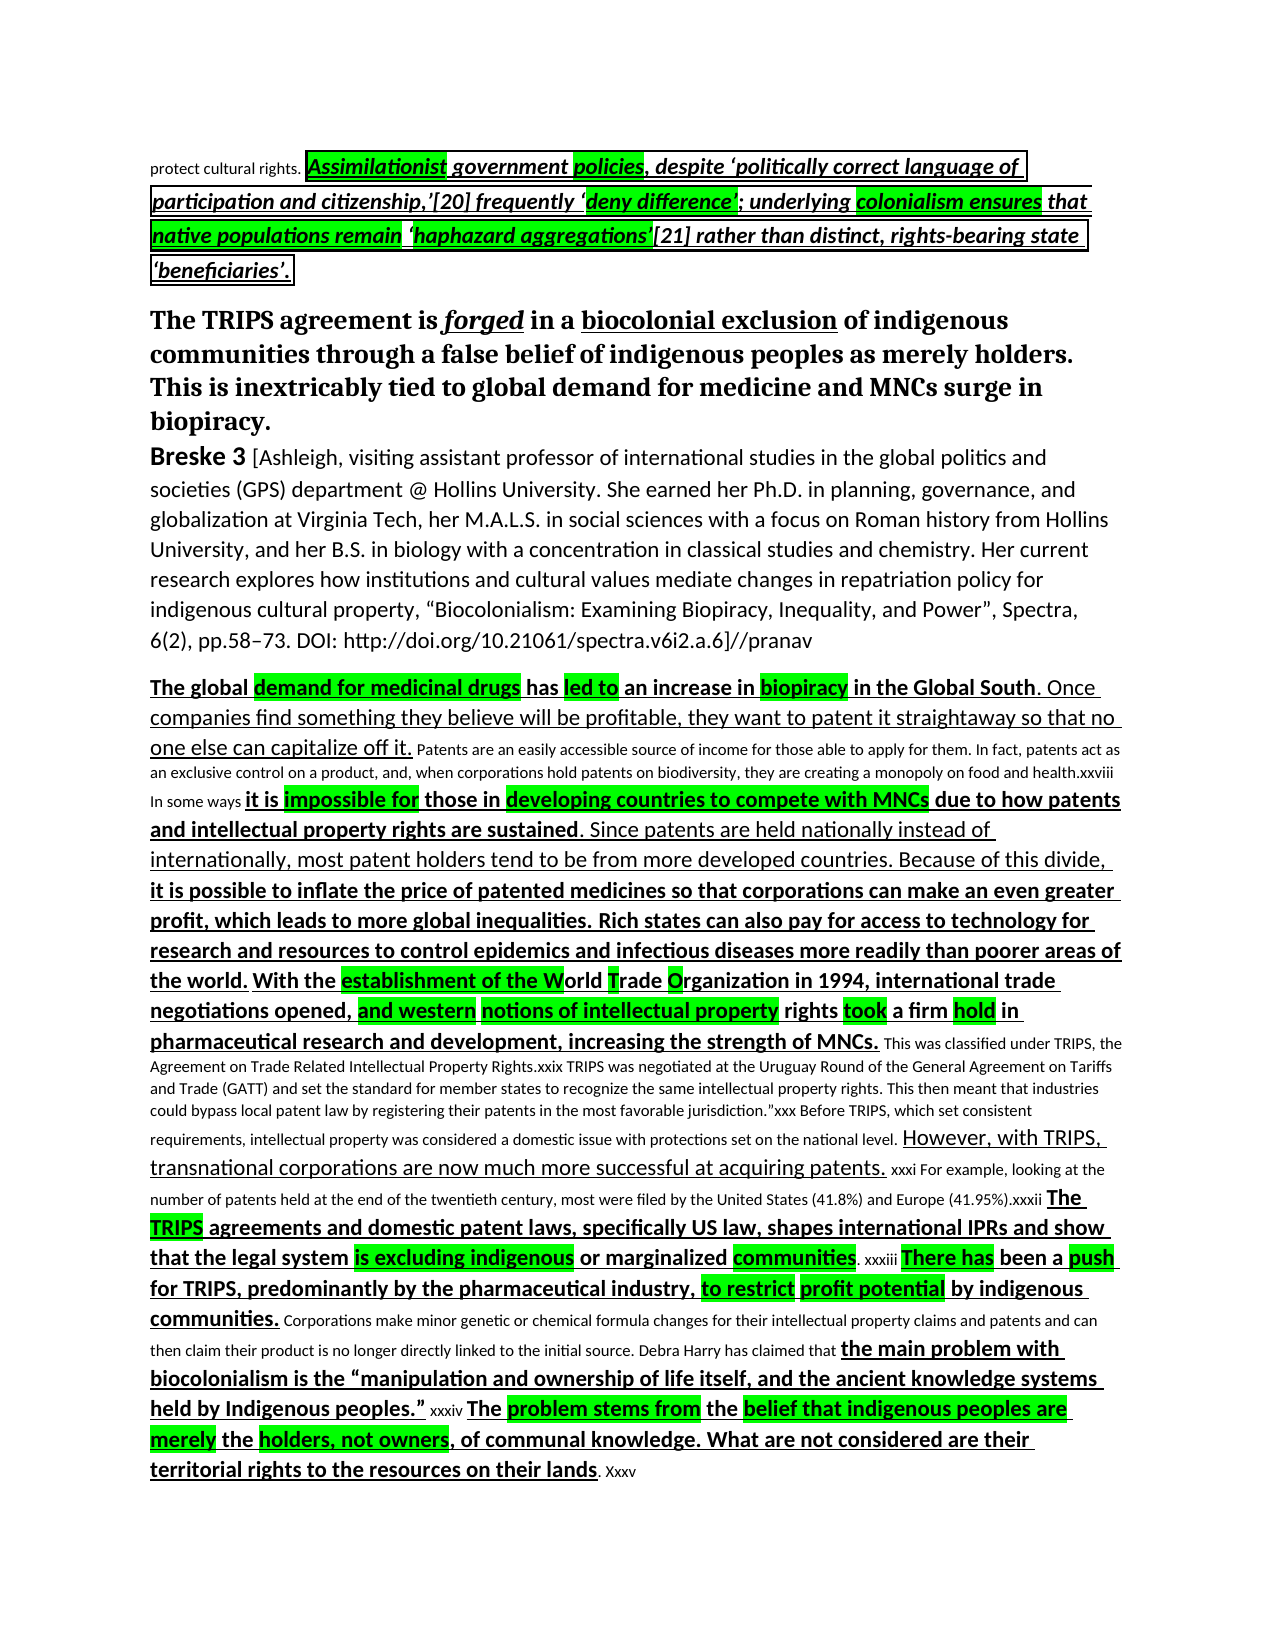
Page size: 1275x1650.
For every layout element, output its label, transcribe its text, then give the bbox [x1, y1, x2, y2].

text The global demand for medicinal drugs has led to an increase in biopiracy in the Global South. Once companies find something they believe will be profitable, they want to patent it straightaway so that no one else can capitalize off it. Patents are an easily accessible source of income for those able to apply for them. In fact, patents act as an exclusive control on a product, and, when corporations hold patents on biodiversity, they are creating a monopoly on food and health.xxviii In some ways it is impossible for those in developing countries to compete with MNCs due to how patents and intellectual property rights are sustained. Since patents are held nationally instead of internationally, most patent holders tend to be from more developed countries. Because of this divide, it is possible to inflate the price of patented medicines so that corporations can make an even greater profit, which leads to more global inequalities. Rich states can also pay for access to technology for research and resources to control epidemics and infectious diseases more readily than poorer areas of the world. With the establishment of the World Trade Organization in 1994, international trade negotiations opened, and western notions of intellectual property rights took a firm hold in pharmaceutical research and development, increasing the strength of MNCs. This was classified under TRIPS, the Agreement on Trade Related Intellectual Property Rights.xxix TRIPS was negotiated at the Uruguay Round of the General Agreement on Tariffs and Trade (GATT) and set the standard for member states to recognize the same intellectual property rights. This then meant that industries could bypass local patent law by registering their patents in the most favorable jurisdiction.”xxx Before TRIPS, which set consistent requirements, intellectual property was considered a domestic issue with protections set on the national level. However, with TRIPS, transnational corporations are now much more successful at acquiring patents. xxxi For example, looking at the number of patents held at the end of the twentieth century, most were filed by the United States (41.8%) and Europe (41.95%).xxxii The TRIPS agreements and domestic patent laws, specifically US law, shapes international IPRs and show that the legal system is excluding indigenous or marginalized communities. xxxiii There has been a push for TRIPS, predominantly by the pharmaceutical industry, to restrict profit potential by indigenous communities. Corporations make minor genetic or chemical formula changes for their intellectual property claims and patents and can then claim their product is no longer directly linked to the initial source. Debra Harry has claimed that the main problem with biocolonialism is the “manipulation and ownership of life itself, and the ancient knowledge systems held by Indigenous peoples.” xxxiv The problem stems from the belief that indigenous peoples are merely the holders, not owners, of communal knowledge. What are not considered are their territorial rights to the resources on their lands. Xxxv [150, 673, 1125, 1483]
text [150, 150, 1125, 286]
text The TRIPS agreement is forged in a biocolonial exclusion of indigenous communities through a false belief of indigenous peoples as merely holders. This is inextricably tied to global demand for medicine and MNCs surge in biopiracy. [150, 305, 1125, 437]
text Breske 3 [Ashleigh, visiting assistant professor of international studies in the global politics and societies (GPS) department @ Hollins University. She earned her Ph.D. in planning, governance, and globalization at Virginia Tech, her M.A.L.S. in social sciences with a focus on Roman history from Hollins University, and her B.S. in biology with a concentration in classical studies and chemistry. Her current research explores how institutions and cultural values mediate changes in repatriation policy for indigenous cultural property, “Biocolonialism: Examining Biopiracy, Inequality, and Power”, Spectra, 6(2), pp.58–73. DOI: http://doi.org/10.21061/spectra.v6i2.a.6]//pranav [150, 439, 1125, 654]
